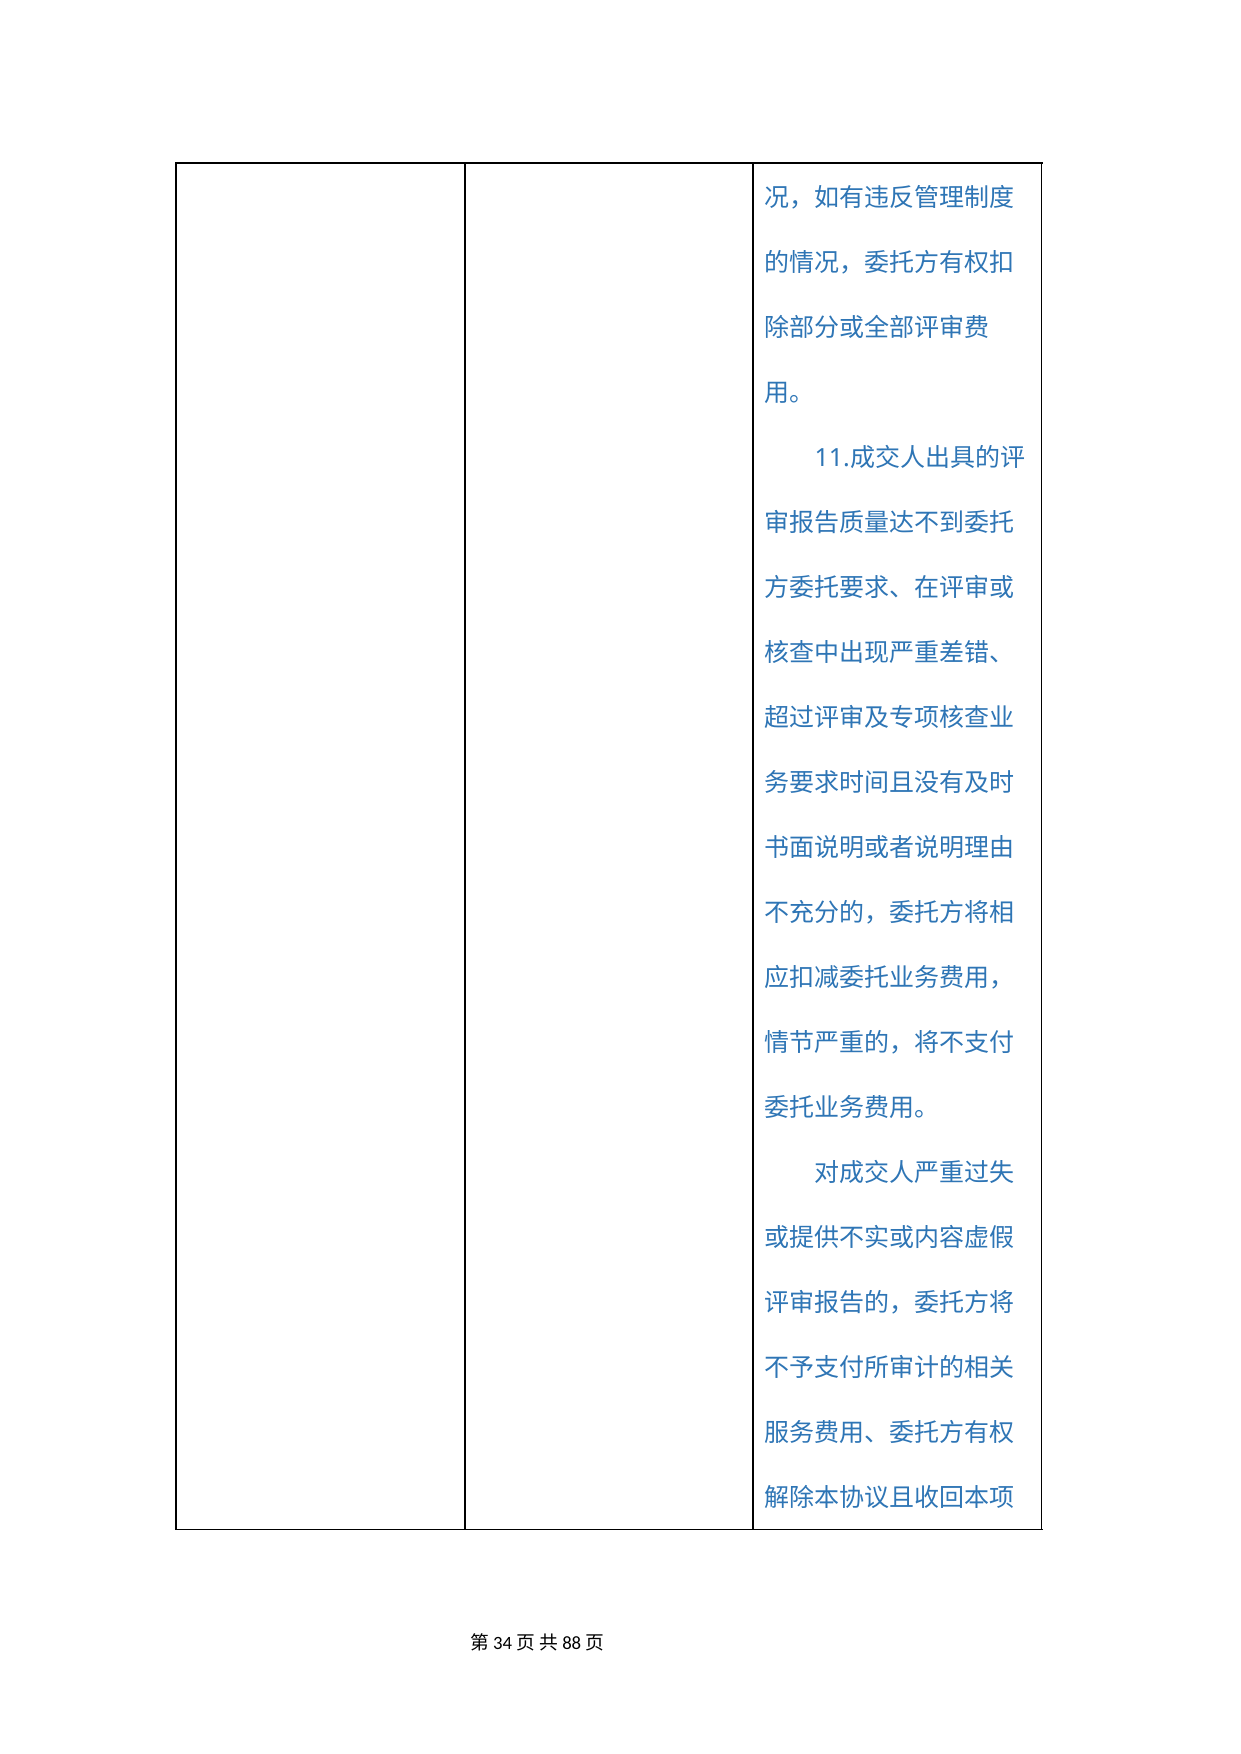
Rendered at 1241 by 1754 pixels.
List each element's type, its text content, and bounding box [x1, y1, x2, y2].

table_cell ★ [466, 164, 752, 1528]
table_cell 1 [177, 164, 464, 1528]
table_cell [754, 164, 1041, 1528]
